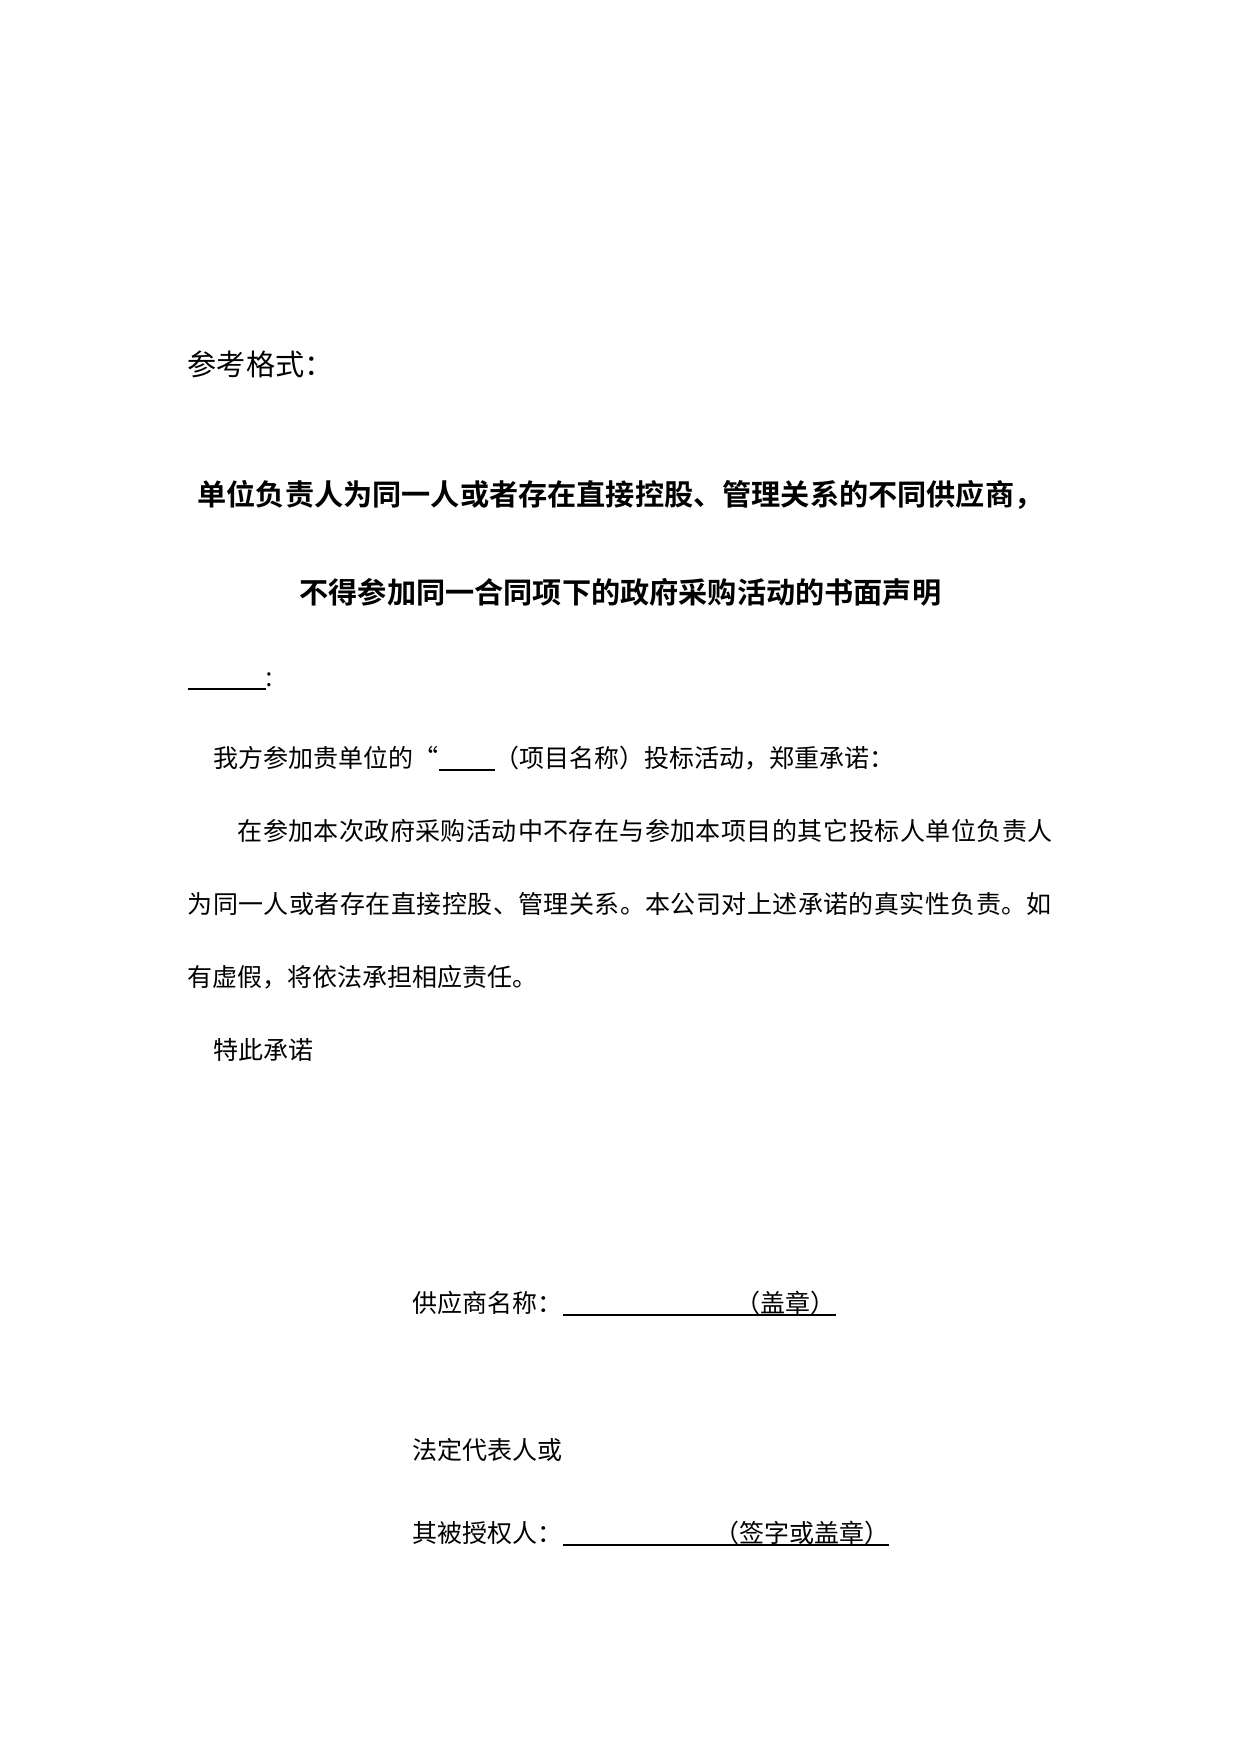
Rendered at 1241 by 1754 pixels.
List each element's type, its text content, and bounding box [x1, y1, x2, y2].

text : [187, 644, 1053, 709]
text 参考格式： [187, 331, 1053, 396]
text 供应商名称： （盖章） [187, 1269, 1053, 1334]
text 特此承诺 [187, 1001, 1053, 1074]
text 在参加本次政府采购活动中不存在与参加本项目的其它投标人单位负责人为同一人或者存在直接控股、管理关系。本公司对上述承诺的真实性负责。如有虚假，将依法承担相应责任。 [187, 782, 1053, 1001]
text 我方参加贵单位的“ （项目名称）投标活动，郑重承诺： [187, 709, 1053, 782]
text 法定代表人或 [187, 1416, 1053, 1481]
text 单位负责人为同一人或者存在直接控股、管理关系的不同供应商，不得参加同一合同项下的政府采购活动的书面声明 [187, 461, 1053, 623]
text 其被授权人： （签字或盖章） [187, 1499, 1053, 1564]
